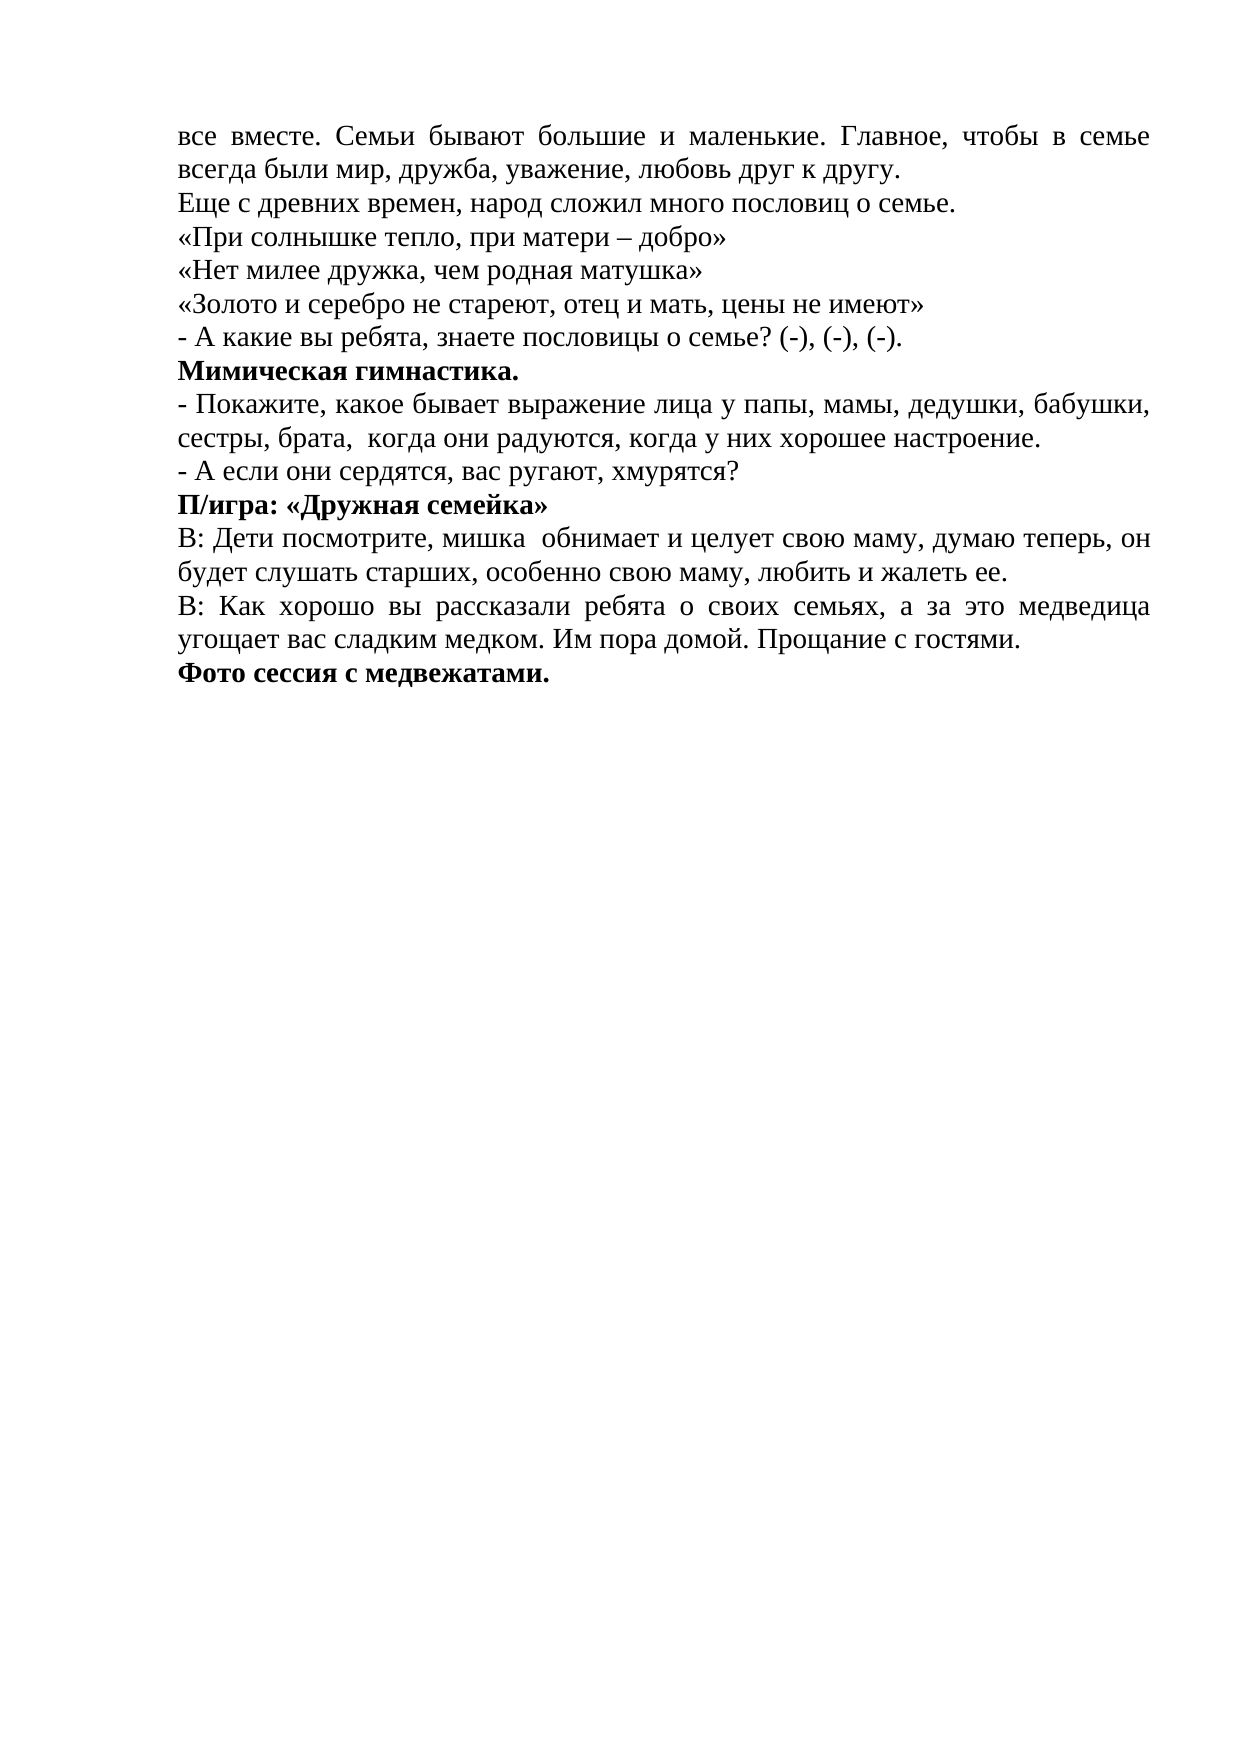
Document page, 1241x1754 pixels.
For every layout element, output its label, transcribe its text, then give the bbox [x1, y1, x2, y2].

text П/игра: «Дружная семейка» [177, 487, 1152, 521]
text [177, 118, 1152, 185]
text «Нет милее дружка, чем родная матушка» [177, 252, 1152, 286]
text Фото сессия с медвежатами. [177, 655, 1152, 688]
text Еще с древних времен, народ сложил много пословиц о семье. [177, 185, 1152, 219]
text - А если они сердятся, вас ругают, хмурятся? [177, 453, 1152, 487]
text «Золото и серебро не стареют, отец и мать, цены не имеют» [177, 286, 1152, 319]
text Мимическая гимнастика. [177, 353, 1152, 386]
text В: Дети посмотрите, мишка обнимает и целует свою маму, думаю теперь, он будет слушать старших, особенно свою маму, любить и жалеть ее. [177, 521, 1152, 588]
text - Покажите, какое бывает выражение лица у папы, мамы, дедушки, бабушки, сестры, брата, когда они радуются, когда у них хорошее настроение. [177, 386, 1152, 453]
text - А какие вы ребята, знаете пословицы о семье? (-), (-), (-). [177, 319, 1152, 353]
text В: Как хорошо вы рассказали ребята о своих семьях, а за это медведица угощает вас сладким медком. Им пора домой. Прощание с гостями. [177, 588, 1152, 655]
text «При солнышке тепло, при матери – добро» [177, 219, 1152, 252]
